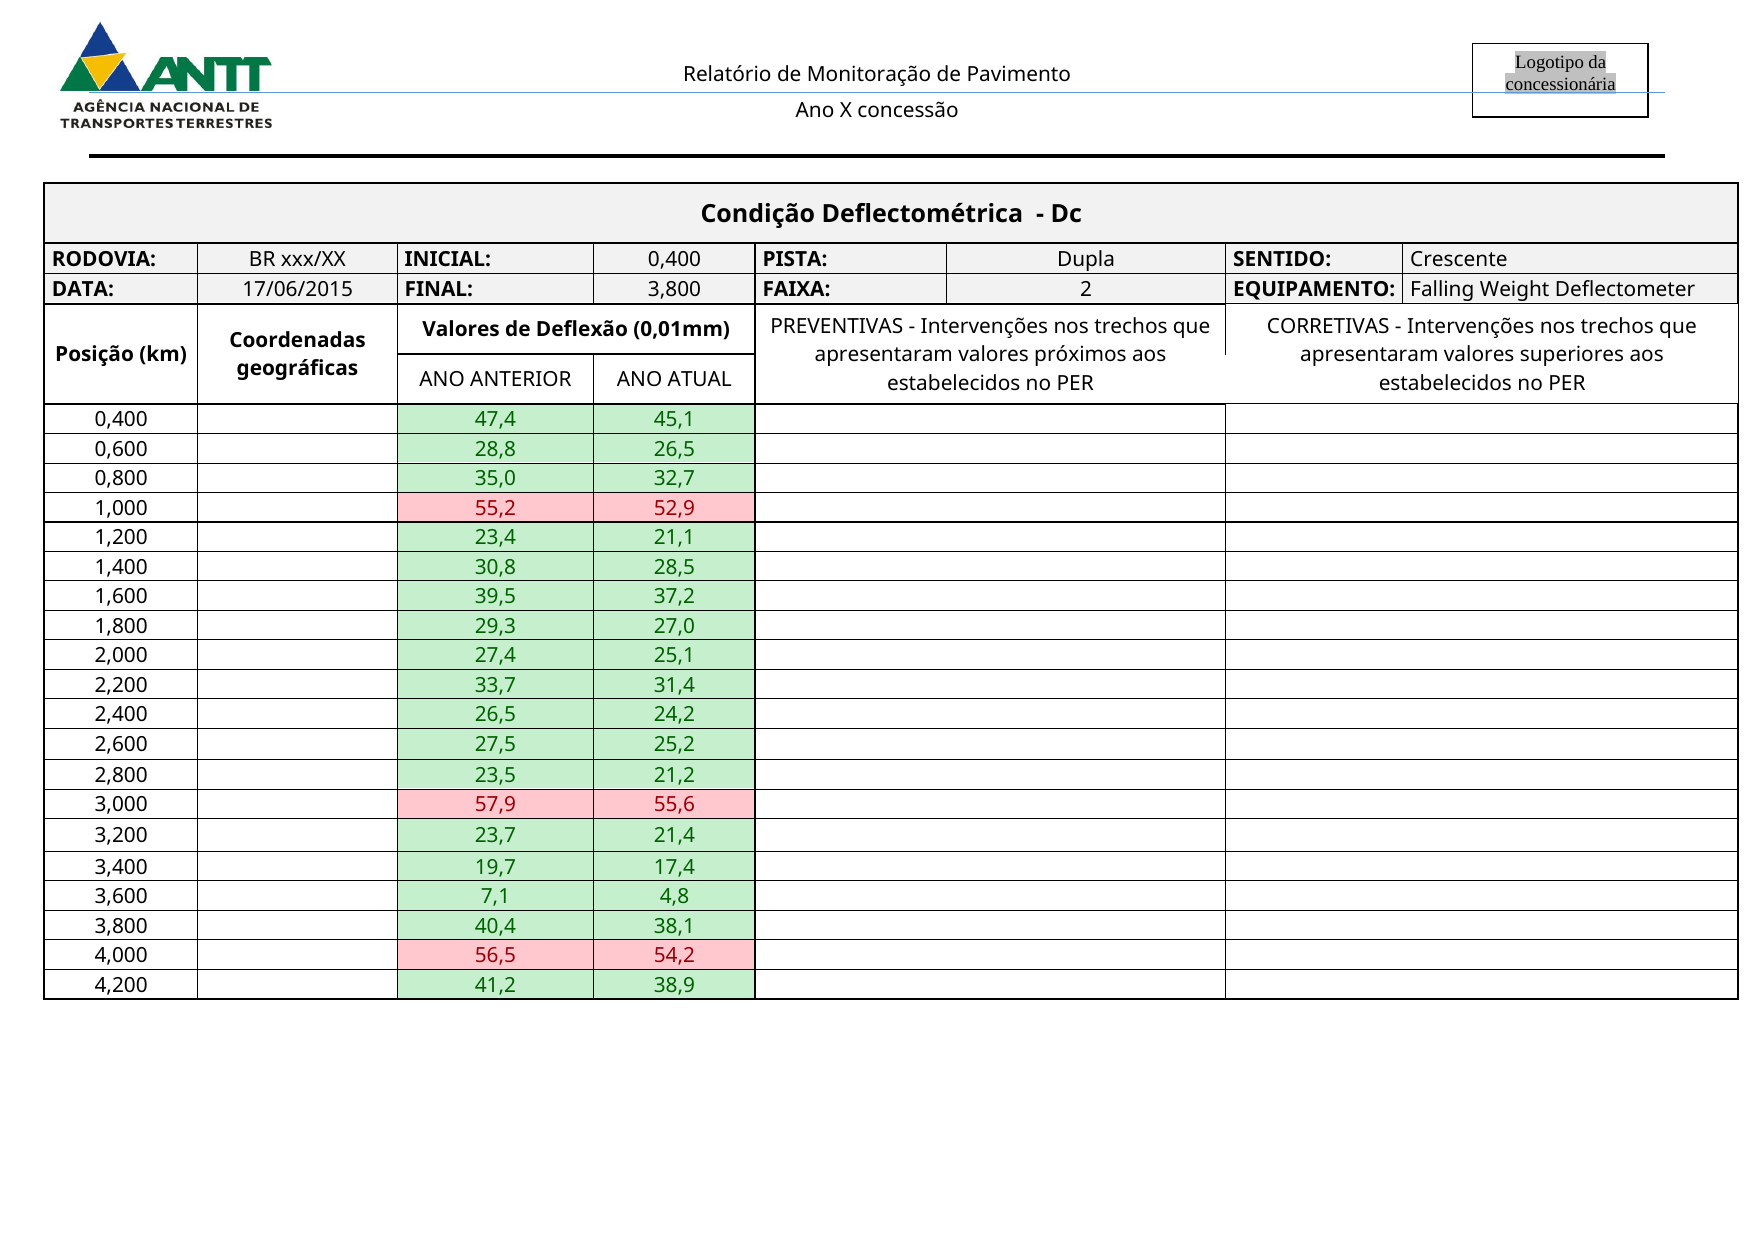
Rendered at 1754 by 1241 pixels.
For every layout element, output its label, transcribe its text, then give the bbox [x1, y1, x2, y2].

table_cell 38,9 [594, 970, 754, 998]
table_cell 31,4 [594, 670, 754, 698]
table_cell [1226, 699, 1737, 728]
table_cell [198, 881, 397, 910]
table_cell 0,400 [45, 405, 197, 433]
table_cell [756, 881, 1225, 910]
table_cell [1226, 911, 1737, 939]
table_cell 3,000 [45, 790, 197, 818]
table_cell 2,400 [45, 699, 197, 728]
table_cell [756, 611, 1225, 639]
table_cell 33,7 [398, 670, 593, 698]
table_cell 1,600 [45, 581, 197, 610]
table_cell [198, 819, 397, 851]
table_cell [1226, 790, 1737, 818]
table_cell 38,1 [594, 911, 754, 939]
table_cell 47,4 [398, 405, 593, 433]
table_cell [756, 493, 1225, 521]
table_cell Falling Weight Deflectometer [1403, 274, 1737, 302]
table_cell RODOVIA: [45, 244, 197, 273]
table_cell [198, 523, 397, 551]
table_cell 55,6 [594, 790, 754, 818]
table_cell [198, 940, 397, 969]
table_cell 3,600 [45, 881, 197, 910]
table_cell [1226, 581, 1737, 610]
table_cell [756, 970, 1225, 998]
table_cell 45,1 [594, 405, 754, 433]
table_cell [198, 670, 397, 698]
table_cell 28,8 [398, 434, 593, 462]
table_cell [198, 581, 397, 610]
table_cell 56,5 [398, 940, 593, 969]
table_cell [198, 434, 397, 462]
table_cell [1226, 523, 1737, 551]
table_cell [756, 852, 1225, 880]
table_cell [756, 434, 1225, 462]
table_cell [1226, 552, 1737, 580]
table_cell 3,800 [45, 911, 197, 939]
table_cell 0,400 [594, 244, 754, 273]
table_cell [1226, 852, 1737, 880]
table_cell [198, 790, 397, 818]
table_cell Crescente [1403, 244, 1737, 273]
table_cell [756, 940, 1225, 969]
table_cell [1226, 881, 1737, 910]
table_cell 40,4 [398, 911, 593, 939]
table_cell 4,000 [45, 940, 197, 969]
table_cell Valores de Deflexão (0,01mm) [398, 305, 754, 352]
table_cell 7,1 [398, 881, 593, 910]
table_cell [756, 760, 1225, 788]
table_cell 30,8 [398, 552, 593, 580]
table_cell Posição (km) [45, 305, 197, 402]
table_cell [756, 729, 1225, 759]
table_cell [1226, 970, 1737, 998]
table_cell 1,000 [45, 493, 197, 521]
table_cell 37,2 [594, 581, 754, 610]
table_cell [756, 670, 1225, 698]
table_cell FAIXA: [756, 274, 946, 302]
table_cell SENTIDO: [1226, 244, 1402, 273]
table_cell [1226, 434, 1737, 462]
table_cell [198, 640, 397, 669]
table_cell 29,3 [398, 611, 593, 639]
table_cell 17/06/2015 [198, 274, 397, 302]
table_cell 35,0 [398, 464, 593, 492]
picture [56, 18, 275, 133]
table_cell [756, 405, 1225, 433]
table_cell [756, 699, 1225, 728]
table_cell 39,5 [398, 581, 593, 610]
table_cell 0,800 [45, 464, 197, 492]
table_cell 21,4 [594, 819, 754, 851]
table_cell [198, 911, 397, 939]
table_cell 2 [947, 274, 1225, 302]
table_cell [198, 405, 397, 433]
table_cell Coordenadas geográficas [198, 305, 397, 402]
table_cell 27,0 [594, 611, 754, 639]
table_cell 1,400 [45, 552, 197, 580]
table_cell INICIAL: [398, 244, 593, 273]
table_cell Dupla [947, 244, 1225, 273]
table_cell 57,9 [398, 790, 593, 818]
table_cell [1226, 611, 1737, 639]
table_cell 0,600 [45, 434, 197, 462]
table_cell 55,2 [398, 493, 593, 521]
table_cell 27,5 [398, 729, 593, 759]
table_cell [756, 640, 1225, 669]
table_cell ANO ANTERIOR [398, 355, 593, 402]
table_cell 21,2 [594, 760, 754, 788]
table_cell PISTA: [756, 244, 946, 273]
table_cell [1226, 670, 1737, 698]
table_cell ANO ATUAL [594, 355, 754, 402]
table_cell [1226, 760, 1737, 788]
table_cell [198, 760, 397, 788]
table_cell [756, 581, 1225, 610]
table_cell FINAL: [398, 274, 593, 302]
table_cell 21,1 [594, 523, 754, 551]
table_cell 26,5 [398, 699, 593, 728]
table_cell PREVENTIVAS - Intervenções nos trechos que apresentaram valores próximos aos estabelecidos no PER [756, 305, 1226, 402]
table_cell 19,7 [398, 852, 593, 880]
table_cell 23,5 [398, 760, 593, 788]
table_cell 3,800 [594, 274, 754, 302]
table_cell [756, 819, 1225, 851]
table_cell [1226, 940, 1737, 969]
table_cell [1226, 819, 1737, 851]
table_cell 1,800 [45, 611, 197, 639]
table_cell [1226, 404, 1737, 433]
table_cell 25,2 [594, 729, 754, 759]
table_cell 28,5 [594, 552, 754, 580]
table_header Condição Deflectométrica - Dc [45, 184, 1737, 242]
table_cell [198, 852, 397, 880]
table_cell 27,4 [398, 640, 593, 669]
table_cell [756, 790, 1225, 818]
table_cell [756, 552, 1225, 580]
table_cell 2,200 [45, 670, 197, 698]
table_cell 3,400 [45, 852, 197, 880]
table_cell [756, 464, 1225, 492]
table_cell [198, 552, 397, 580]
table_cell [198, 699, 397, 728]
table_cell 54,2 [594, 940, 754, 969]
table_cell [198, 729, 397, 759]
table_cell 32,7 [594, 464, 754, 492]
table_cell [1226, 640, 1737, 669]
table_cell [1226, 464, 1737, 492]
table_cell [198, 970, 397, 998]
table_cell [756, 911, 1225, 939]
table_cell 41,2 [398, 970, 593, 998]
table_cell 4,8 [594, 881, 754, 910]
table_cell 26,5 [594, 434, 754, 462]
table_cell EQUIPAMENTO: [1226, 274, 1402, 302]
table_cell 25,1 [594, 640, 754, 669]
table_cell [198, 611, 397, 639]
table_cell 17,4 [594, 852, 754, 880]
table_cell [1226, 729, 1737, 759]
table_cell 4,200 [45, 970, 197, 998]
table_cell CORRETIVAS - Intervenções nos trechos que apresentaram valores superiores aos estabelecidos no PER [1226, 304, 1738, 402]
table_cell 2,600 [45, 729, 197, 759]
table_cell 3,200 [45, 819, 197, 851]
table_cell 2,800 [45, 760, 197, 788]
table_cell [198, 464, 397, 492]
table_cell DATA: [45, 274, 197, 302]
table_cell 2,000 [45, 640, 197, 669]
table_cell [198, 493, 397, 521]
table_cell 24,2 [594, 699, 754, 728]
table_cell 52,9 [594, 493, 754, 521]
table_cell [756, 523, 1225, 551]
table_cell 23,7 [398, 819, 593, 851]
table_cell 1,200 [45, 523, 197, 551]
table_cell BR xxx/XX [198, 244, 397, 273]
table_cell 23,4 [398, 523, 593, 551]
table_cell [1226, 493, 1737, 521]
